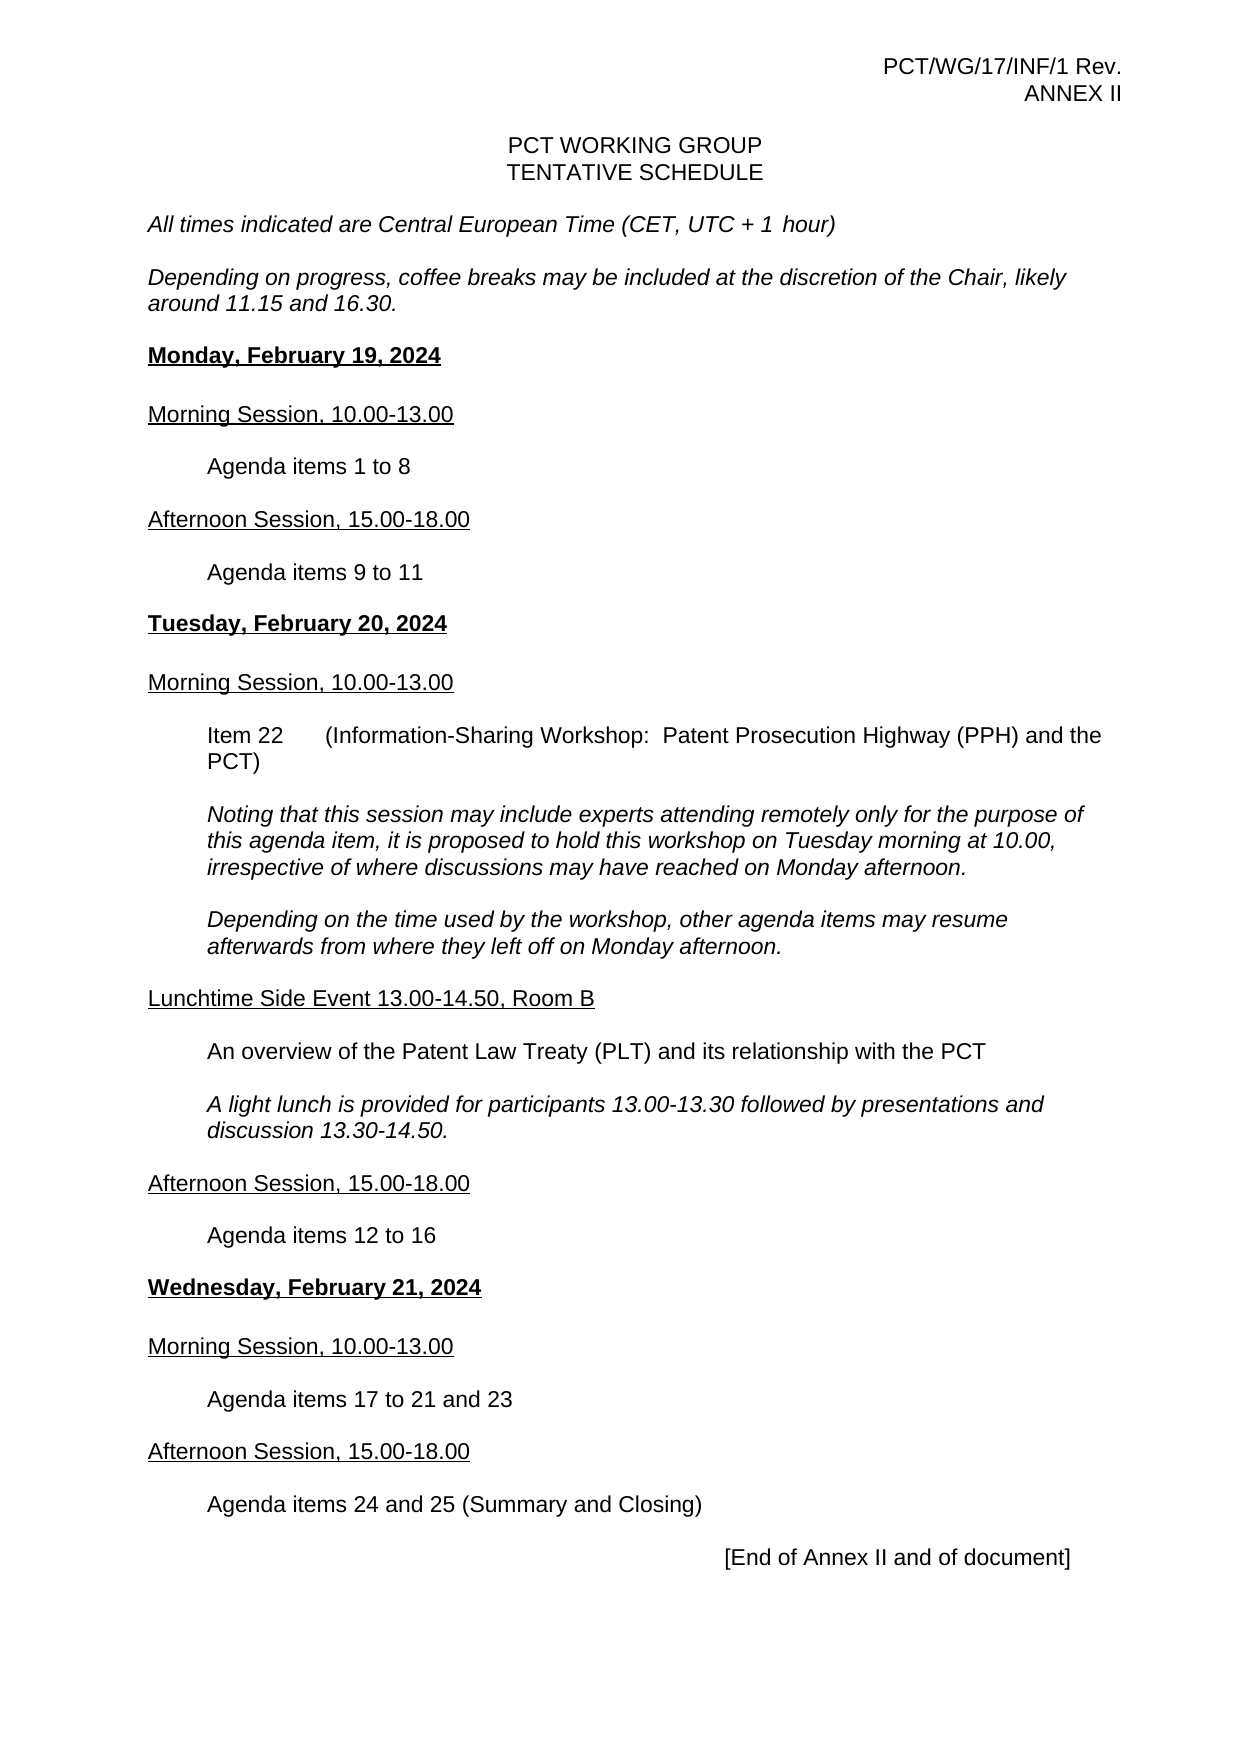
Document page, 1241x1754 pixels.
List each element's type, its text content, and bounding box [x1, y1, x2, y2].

text Agenda items 1 to 8 [207, 453, 1122, 480]
text A light lunch is provided for participants 13.00-13.30 followed by presentations and discussion 13.30-14.50. [207, 1091, 1122, 1143]
text Afternoon Session, 15.00-18.00 [148, 1438, 1122, 1464]
text Depending on progress, coffee breaks may be included at the discretion of the Chair, likely around 11.15 and 16.30. [148, 264, 1122, 317]
text Lunchtime Side Event 13.00-14.50, Room B [148, 985, 1122, 1012]
text Item 22 (Information-Sharing Workshop: Patent Prosecution Highway (PPH) and the PCT) [207, 722, 1122, 774]
text Morning Session, 10.00-13.00 [148, 401, 1122, 427]
text PCT WORKING GROUP [148, 132, 1122, 158]
text Depending on the time used by the workshop, other agenda items may resume afterwards from where they left off on Monday afternoon. [207, 906, 1122, 959]
text All times indicated are Central European Time (CET, UTC + 1 hour) [148, 211, 1122, 264]
subtitle Tuesday, February 20, 2024 [148, 610, 1122, 636]
subtitle Monday, February 19, 2024 [148, 342, 1122, 368]
text Agenda items 12 to 16 [207, 1222, 1122, 1249]
text Agenda items 9 to 11 [207, 559, 1122, 585]
text An overview of the Patent Law Treaty (PLT) and its relationship with the PCT [207, 1038, 1122, 1064]
text [End of Annex II and of document] [724, 1544, 1122, 1570]
text Agenda items 24 and 25 (Summary and Closing) [207, 1491, 1122, 1517]
text Noting that this session may include experts attending remotely only for the purpose of this agenda item, it is proposed to hold this workshop on Tuesday morning at 10.00, irrespective of where discussions may have reached on Monday afternoon. [207, 801, 1122, 880]
text Afternoon Session, 15.00-18.00 [148, 1170, 1122, 1196]
text TENTATIVE SCHEDULE [148, 158, 1122, 185]
text Morning Session, 10.00-13.00 [148, 1333, 1122, 1359]
text Agenda items 17 to 21 and 23 [207, 1386, 1122, 1412]
text Morning Session, 10.00-13.00 [148, 669, 1122, 695]
text Afternoon Session, 15.00-18.00 [148, 506, 1122, 532]
subtitle Wednesday, February 21, 2024 [148, 1274, 1122, 1300]
